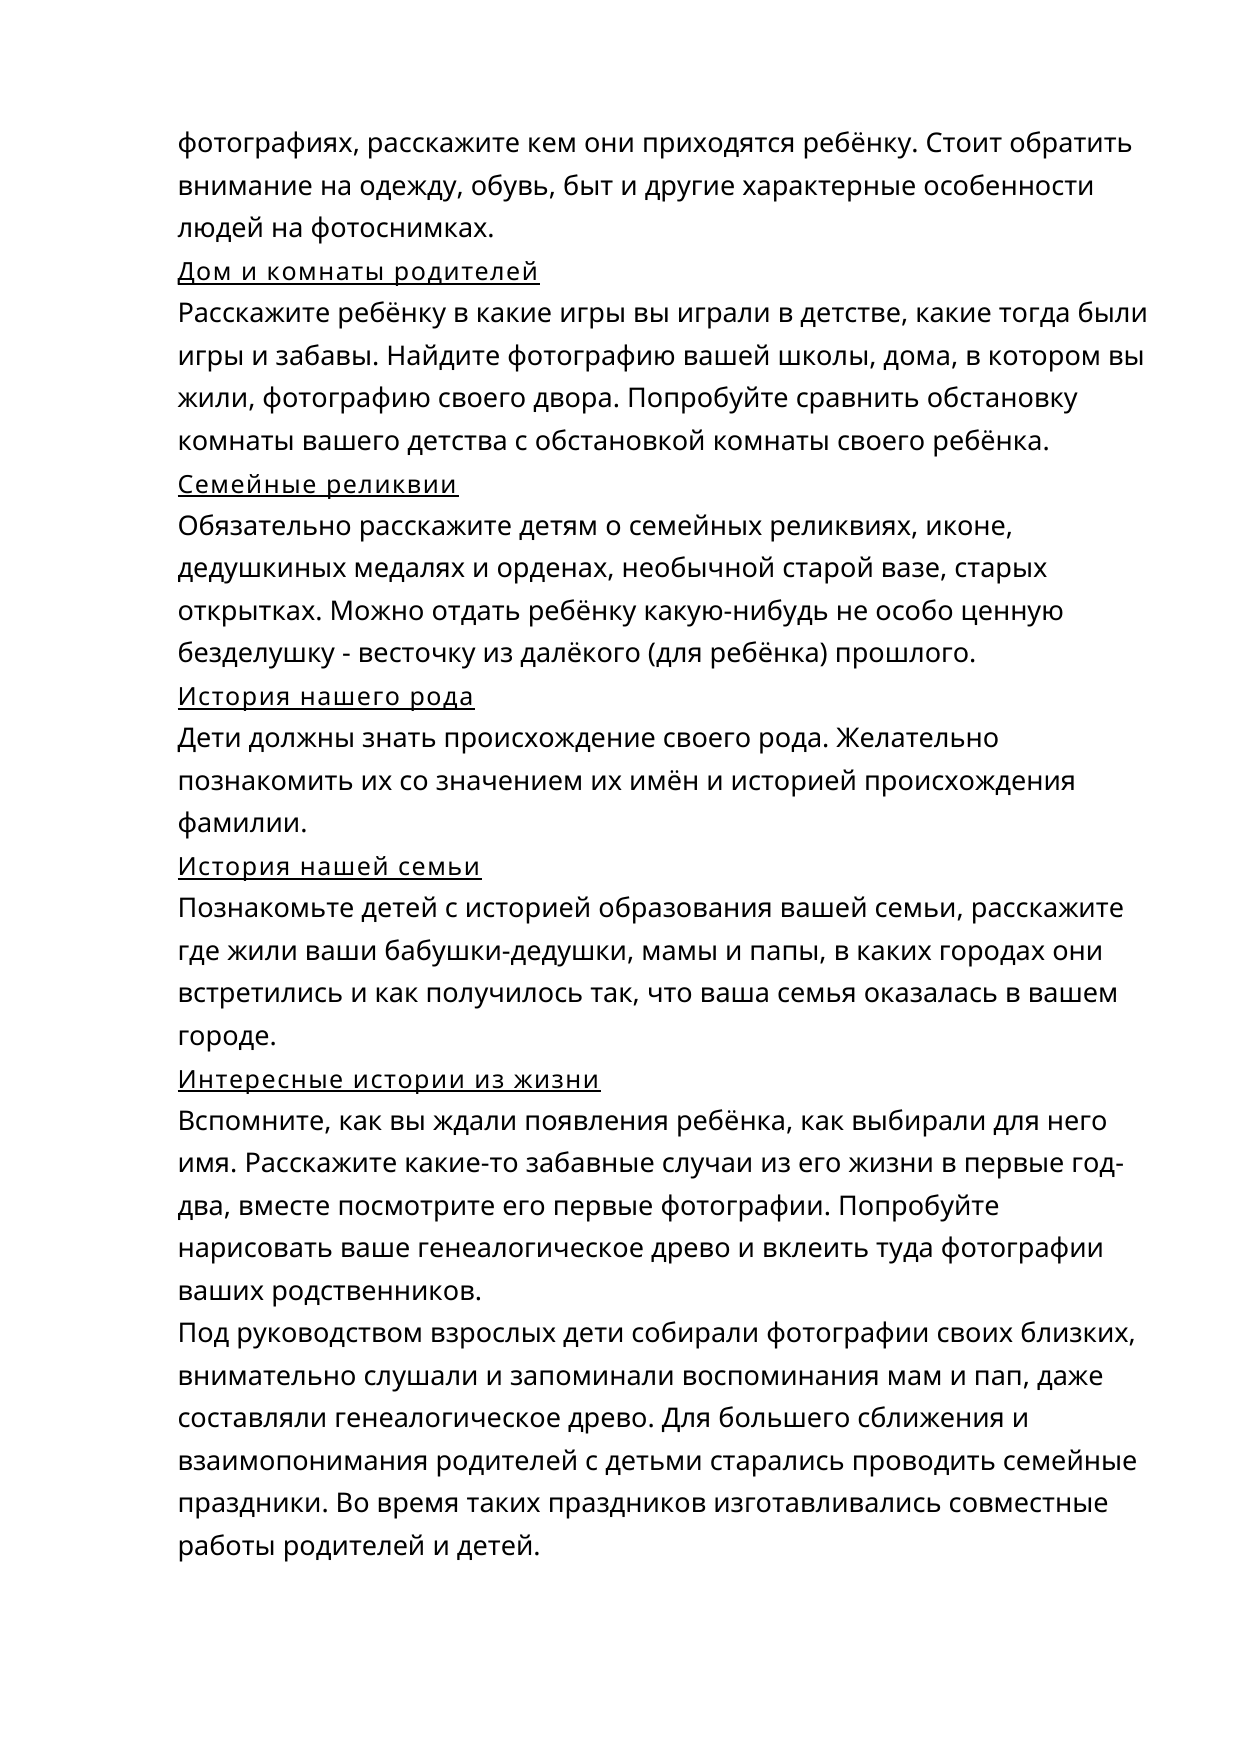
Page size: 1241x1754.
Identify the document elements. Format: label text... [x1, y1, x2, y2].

text Познакомьте детей с историей образования вашей семьи, расскажите где жили ваши бабушки-дедушки, мамы и папы, в каких городах они встретились и как получилось так, что ваша семья оказалась в вашем городе. [177, 883, 1152, 1053]
text Обязательно расскажите детям о семейных реликвиях, иконе, дедушкиных медалях и орденах, необычной старой вазе, старых открытках. Можно отдать ребёнку какую-нибудь не особо ценную безделушку - весточку из далёкого (для ребёнка) прошлого. [177, 501, 1152, 671]
text История нашего рода [177, 671, 1152, 713]
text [177, 118, 1152, 246]
text История нашей семьи [177, 841, 1152, 883]
text Вспомните, как вы ждали появления ребёнка, как выбирали для него имя. Расскажите какие-то забавные случаи из его жизни в первые год-два, вместе посмотрите его первые фотографии. Попробуйте нарисовать ваше генеалогическое древо и вклеить туда фотографии ваших родственников. [177, 1096, 1152, 1308]
text Интересные истории из жизни [177, 1053, 1152, 1096]
text Семейные реликвии [177, 458, 1152, 501]
text Дом и комнаты родителей [177, 246, 1152, 288]
text Расскажите ребёнку в какие игры вы играли в детстве, какие тогда были игры и забавы. Найдите фотографию вашей школы, дома, в котором вы жили, фотографию своего двора. Попробуйте сравнить обстановку комнаты вашего детства с обстановкой комнаты своего ребёнка. [177, 288, 1152, 458]
text Дети должны знать происхождение своего рода. Желательно познакомить их со значением их имён и историей происхождения фамилии. [177, 713, 1152, 841]
text Под руководством взрослых дети собирали фотографии своих близких, внимательно слушали и запоминали воспоминания мам и пап, даже составляли генеалогическое древо. Для большего сближения и взаимопонимания родителей с детьми старались проводить семейные праздники. Во время таких праздников изготавливались совместные работы родителей и детей. [177, 1308, 1152, 1563]
